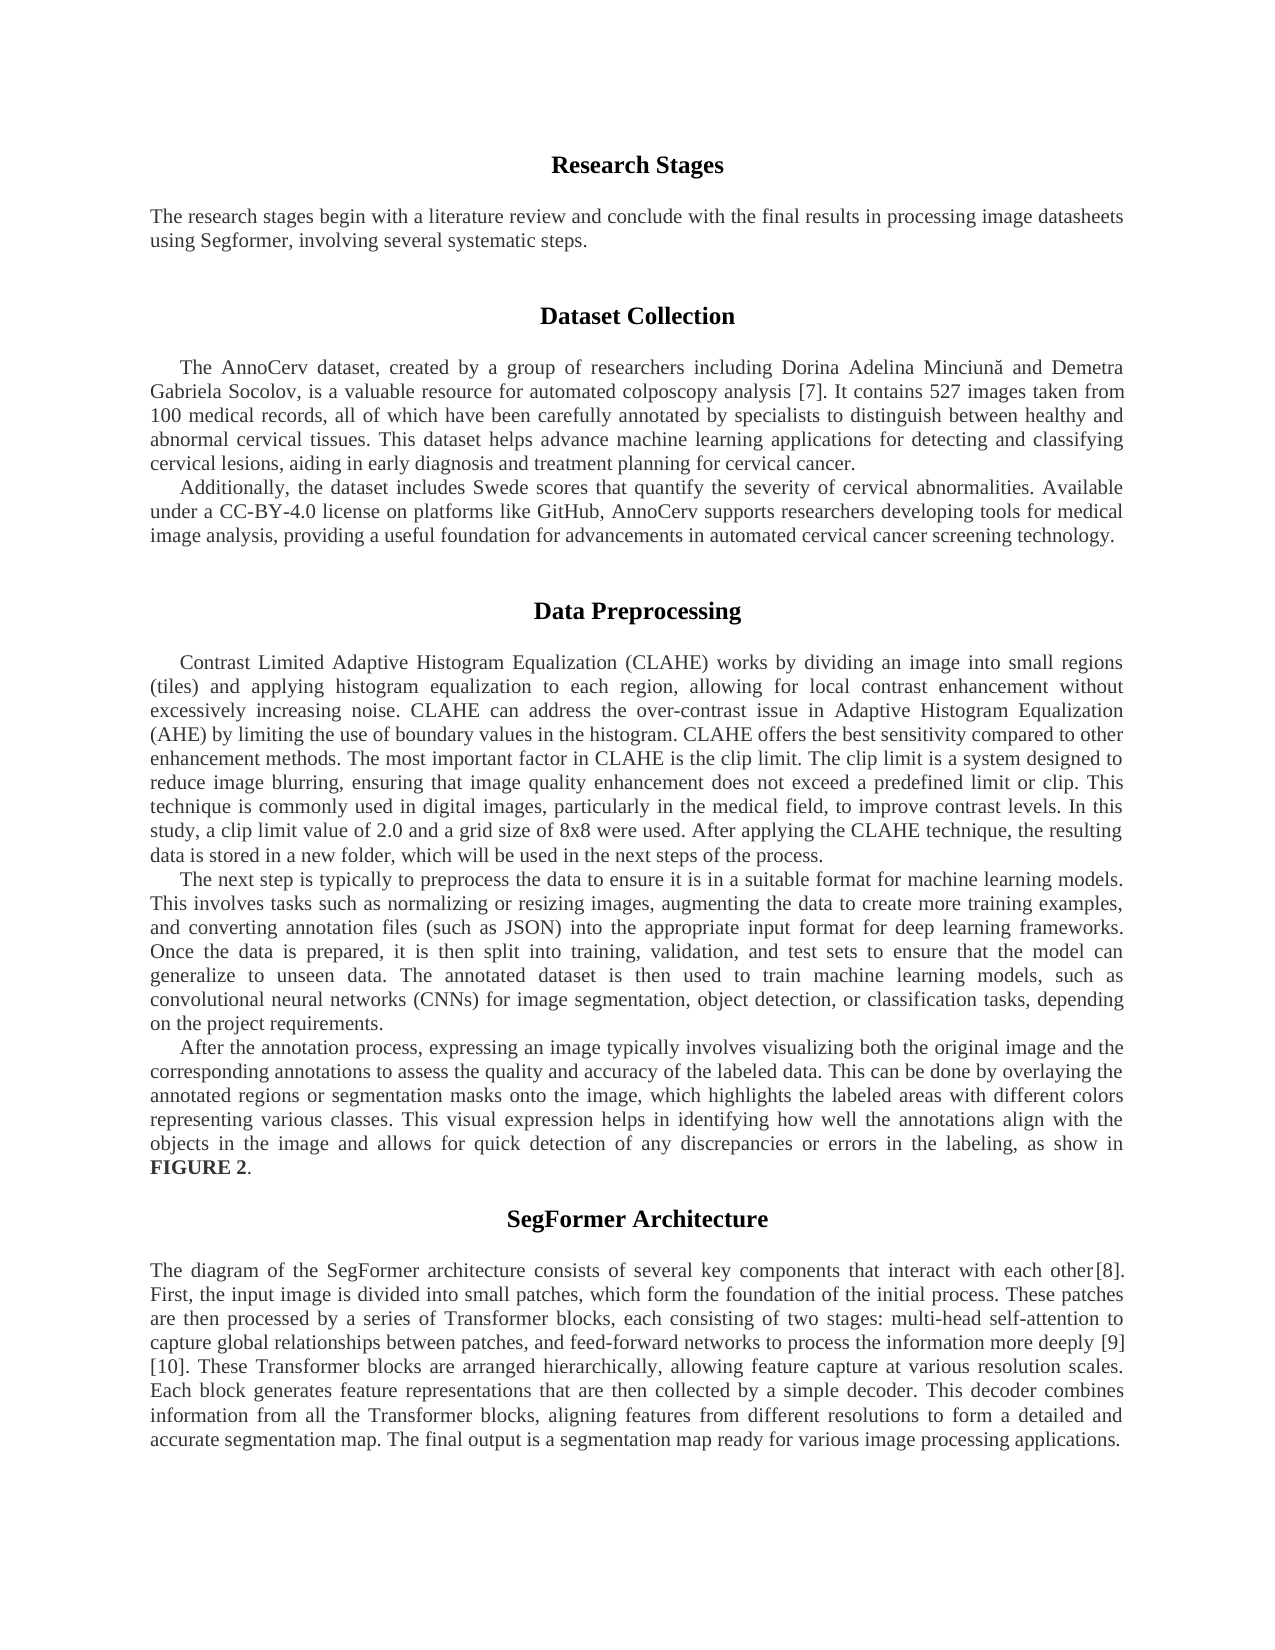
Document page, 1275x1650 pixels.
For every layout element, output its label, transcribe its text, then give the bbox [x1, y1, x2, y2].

text The diagram of the SegFormer architecture consists of several key components that interact with each other[8]. First, the input image is divided into small patches, which form the foundation of the initial process. These patches are then processed by a series of Transformer blocks, each consisting of two stages: multi-head self-attention to capture global relationships between patches, and feed-forward networks to process the information more deeply [9][10]. These Transformer blocks are arranged hierarchically, allowing feature capture at various resolution scales. Each block generates feature representations that are then collected by a simple decoder. This decoder combines information from all the Transformer blocks, aligning features from different resolutions to form a detailed and accurate segmentation map. The final output is a segmentation map ready for various image processing applications. [150, 1258, 1125, 1451]
text The AnnoCerv dataset, created by a group of researchers including Dorina Adelina Minciună and Demetra Gabriela Socolov, is a valuable resource for automated colposcopy analysis [7]. It contains 527 images taken from 100 medical records, all of which have been carefully annotated by specialists to distinguish between healthy and abnormal cervical tissues. This dataset helps advance machine learning applications for detecting and classifying cervical lesions, aiding in early diagnosis and treatment planning for cervical cancer. [150, 355, 1125, 475]
text After the annotation process, expressing an image typically involves visualizing both the original image and the corresponding annotations to assess the quality and accuracy of the labeled data. This can be done by overlaying the annotated regions or segmentation masks onto the image, which highlights the labeled areas with different colors representing various classes. This visual expression helps in identifying how well the annotations align with the objects in the image and allows for quick detection of any discrepancies or errors in the labeling, as show in FIGURE 2. [150, 1035, 1125, 1179]
subtitle Research Stages [150, 150, 1125, 179]
subtitle Dataset Collection [150, 301, 1125, 330]
subtitle Data Preprocessing [150, 596, 1125, 625]
text The next step is typically to preprocess the data to ensure it is in a suitable format for machine learning models. This involves tasks such as normalizing or resizing images, augmenting the data to create more training examples, and converting annotation files (such as JSON) into the appropriate input format for deep learning frameworks. Once the data is prepared, it is then split into training, validation, and test sets to ensure that the model can generalize to unseen data. The annotated dataset is then used to train machine learning models, such as convolutional neural networks (CNNs) for image segmentation, object detection, or classification tasks, depending on the project requirements. [150, 867, 1125, 1035]
text Contrast Limited Adaptive Histogram Equalization (CLAHE) works by dividing an image into small regions (tiles) and applying histogram equalization to each region, allowing for local contrast enhancement without excessively increasing noise. CLAHE can address the over-contrast issue in Adaptive Histogram Equalization (AHE) by limiting the use of boundary values in the histogram. CLAHE offers the best sensitivity compared to other enhancement methods. The most important factor in CLAHE is the clip limit. The clip limit is a system designed to reduce image blurring, ensuring that image quality enhancement does not exceed a predefined limit or clip. This technique is commonly used in digital images, particularly in the medical field, to improve contrast levels. In this study, a clip limit value of 2.0 and a grid size of 8x8 were used. After applying the CLAHE technique, the resulting data is stored in a new folder, which will be used in the next steps of the process. [150, 650, 1125, 867]
text Additionally, the dataset includes Swede scores that quantify the severity of cervical abnormalities. Available under a CC-BY-4.0 license on platforms like GitHub, AnnoCerv supports researchers developing tools for medical image analysis, providing a useful foundation for advancements in automated cervical cancer screening technology. [150, 475, 1125, 547]
subtitle SegFormer Architecture [150, 1204, 1125, 1233]
text The research stages begin with a literature review and conclude with the final results in processing image datasheets using Segformer, involving several systematic steps. [150, 204, 1125, 252]
